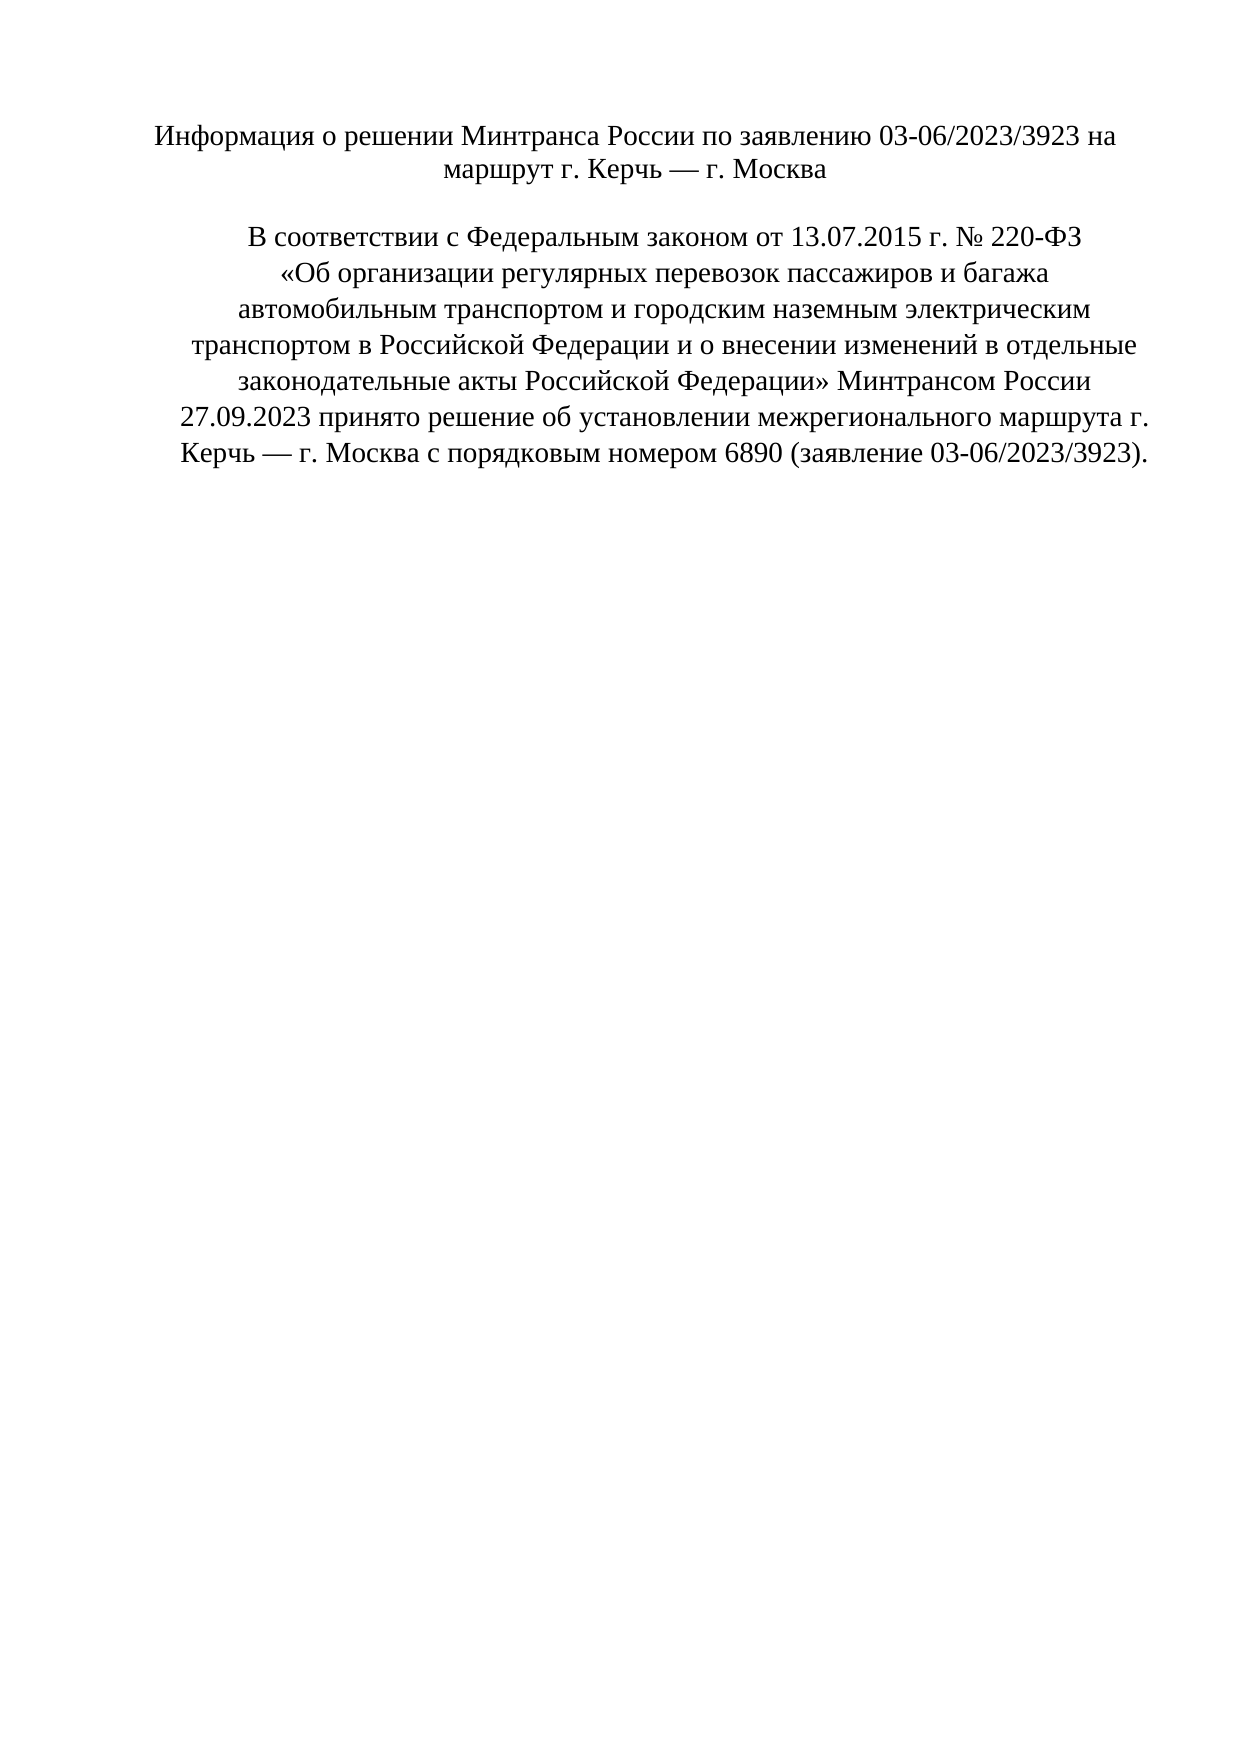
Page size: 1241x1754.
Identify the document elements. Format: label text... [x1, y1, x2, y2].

text В соответствии с Федеральным законом от 13.07.2015 г. № 220-ФЗ «Об организации регулярных перевозок пассажиров и багажа автомобильным транспортом и городским наземным электрическим транспортом в Российской Федерации и о внесении изменений в отдельные законодательные акты Российской Федерации» Минтрансом России 27.09.2023 принято решение об установлении межрегионального маршрута г. Керчь — г. Москва с порядковым номером 6890 (заявление 03-06/2023/3923). [177, 219, 1152, 469]
text Информация о решении Минтранса России по заявлению 03-06/2023/3923 на маршрут г. Керчь — г. Москва [118, 118, 1152, 185]
